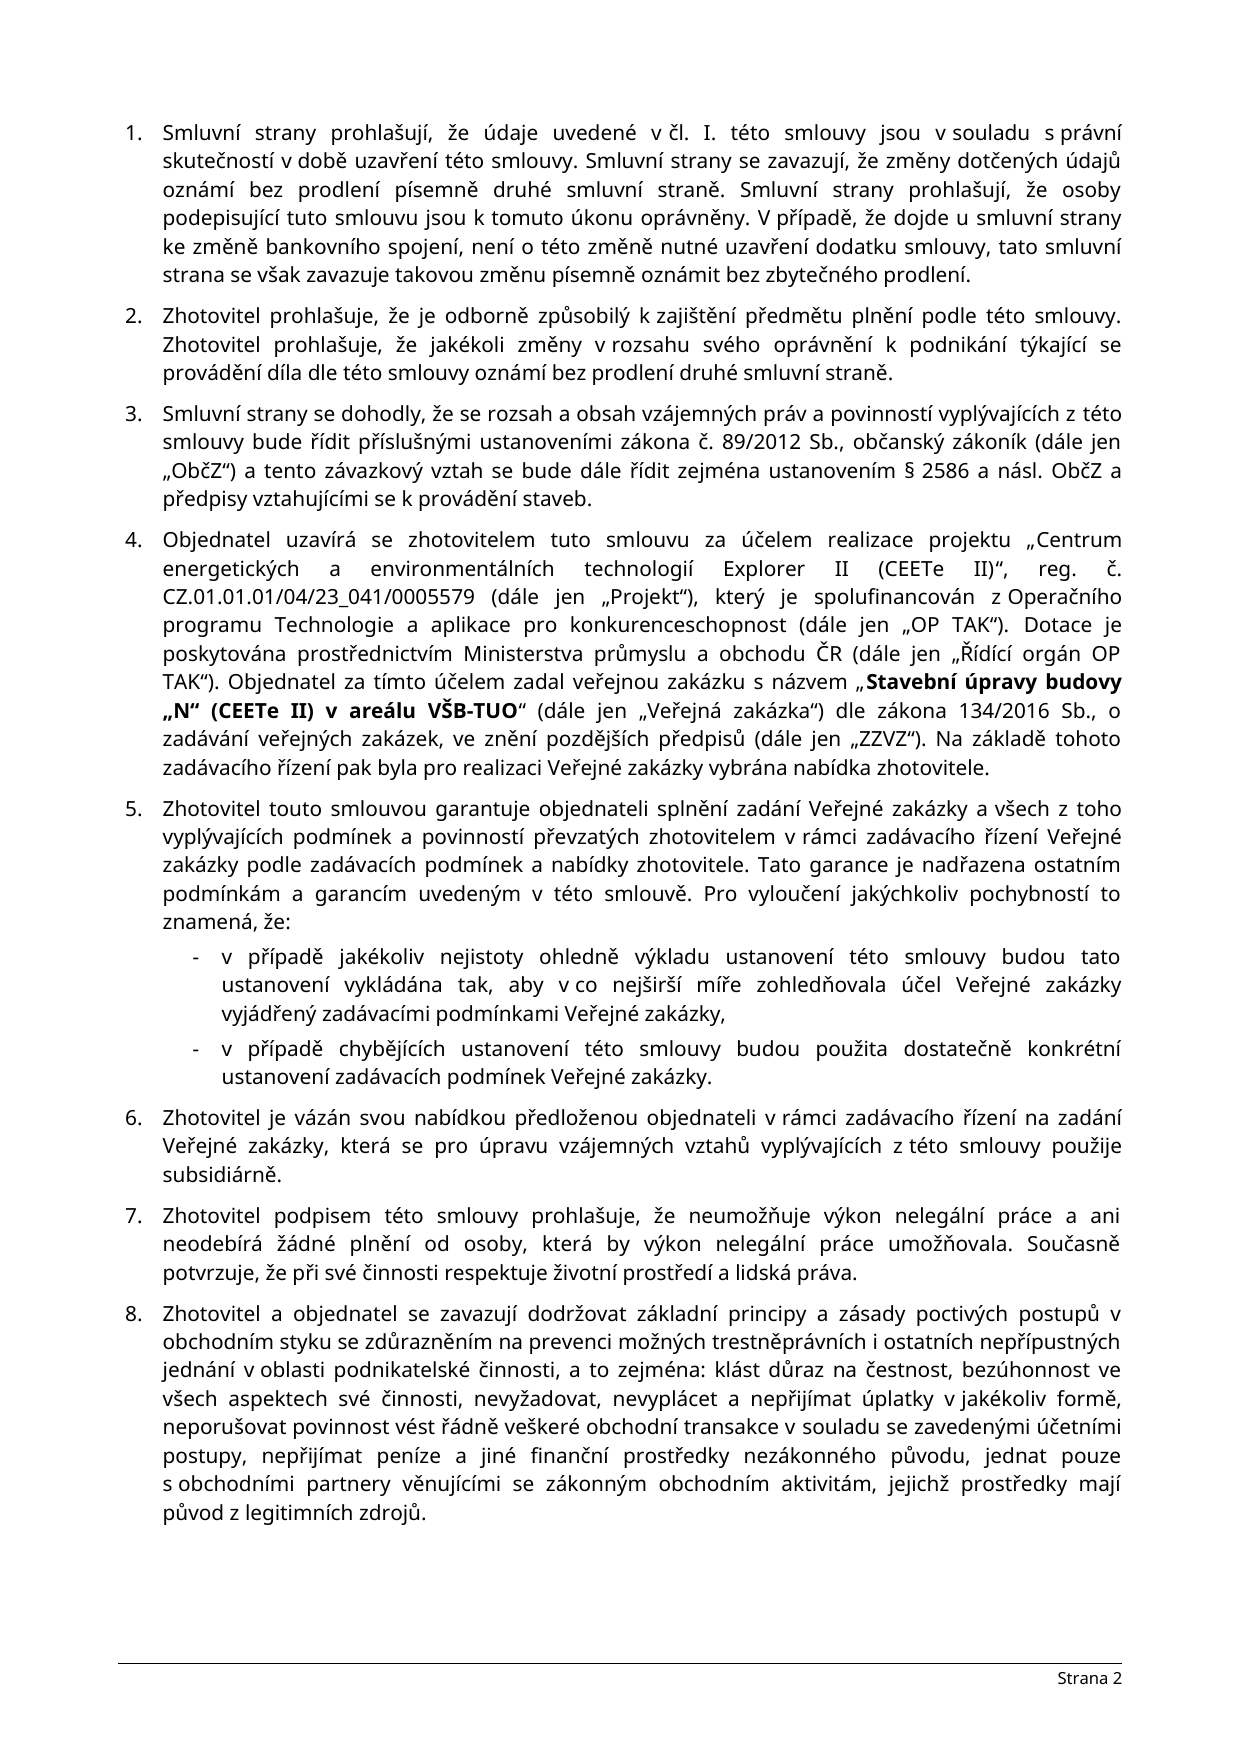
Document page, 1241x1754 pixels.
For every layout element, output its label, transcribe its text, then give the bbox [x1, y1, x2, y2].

list Smluvní strany se dohodly, že se rozsah a obsah vzájemných práv a povinností vyplývajících z této smlouvy bude řídit příslušnými ustanoveními zákona č. 89/2012 Sb., občanský zákoník (dále jen „ObčZ“) a tento závazkový vztah se bude dále řídit zejména ustanovením § 2586 a násl. ObčZ a předpisy vztahujícími se k provádění staveb. [125, 399, 1122, 513]
list Zhotovitel prohlašuje, že je odborně způsobilý k zajištění předmětu plnění podle této smlouvy. Zhotovitel prohlašuje, že jakékoli změny v rozsahu svého oprávnění k podnikání týkající se provádění díla dle této smlouvy oznámí bez prodlení druhé smluvní straně. [125, 301, 1122, 387]
list Zhotovitel a objednatel se zavazují dodržovat základní principy a zásady poctivých postupů v obchodním styku se zdůrazněním na prevenci možných trestněprávních i ostatních nepřípustných jednání v oblasti podnikatelské činnosti, a to zejména: klást důraz na čestnost, bezúhonnost ve všech aspektech své činnosti, nevyžadovat, nevyplácet a nepřijímat úplatky v jakékoliv formě, neporušovat povinnost vést řádně veškeré obchodní transakce v souladu se zavedenými účetními postupy, nepřijímat peníze a jiné finanční prostředky nezákonného původu, jednat pouze s obchodními partnery věnujícími se zákonným obchodním aktivitám, jejichž prostředky mají původ z legitimních zdrojů. [125, 1299, 1122, 1526]
list v případě chybějících ustanovení této smlouvy budou použita dostatečně konkrétní ustanovení zadávacích podmínek Veřejné zakázky. [192, 1034, 1122, 1091]
list Zhotovitel podpisem této smlouvy prohlašuje, že neumožňuje výkon nelegální práce a ani neodebírá žádné plnění od osoby, která by výkon nelegální práce umožňovala. Současně potvrzuje, že při své činnosti respektuje životní prostředí a lidská práva. [125, 1201, 1122, 1286]
list Zhotovitel je vázán svou nabídkou předloženou objednateli v rámci zadávacího řízení na zadání Veřejné zakázky, která se pro úpravu vzájemných vztahů vyplývajících z této smlouvy použije subsidiárně. [125, 1103, 1122, 1188]
list Objednatel uzavírá se zhotovitelem tuto smlouvu za účelem realizace projektu „Centrum energetických a environmentálních technologií Explorer II (CEETe II)“, reg. č. CZ.01.01.01/04/23_041/0005579 (dále jen „Projekt“), který je spolufinancován z Operačního programu Technologie a aplikace pro konkurenceschopnost (dále jen „OP TAK“). Dotace je poskytována prostřednictvím Ministerstva průmyslu a obchodu ČR (dále jen „Řídící orgán OP TAK“). Objednatel za tímto účelem zadal veřejnou zakázku s názvem „Stavební úpravy budovy „N“ (CEETe II) v areálu VŠB-TUO“ (dále jen „Veřejná zakázka“) dle zákona 134/2016 Sb., o zadávání veřejných zakázek, ve znění pozdějších předpisů (dále jen „ZZVZ“). Na základě tohoto zadávacího řízení pak byla pro realizaci Veřejné zakázky vybrána nabídka zhotovitele. [125, 525, 1122, 781]
list Zhotovitel touto smlouvou garantuje objednateli splnění zadání Veřejné zakázky a všech z toho vyplývajících podmínek a povinností převzatých zhotovitelem v rámci zadávacího řízení Veřejné zakázky podle zadávacích podmínek a nabídky zhotovitele. Tato garance je nadřazena ostatním podmínkám a garancím uvedeným v této smlouvě. Pro vyloučení jakýchkoliv pochybností to znamená, že: [125, 794, 1122, 936]
list Smluvní strany prohlašují, že údaje uvedené v čl. I. této smlouvy jsou v souladu s právní skutečností v době uzavření této smlouvy. Smluvní strany se zavazují, že změny dotčených údajů oznámí bez prodlení písemně druhé smluvní straně. Smluvní strany prohlašují, že osoby podepisující tuto smlouvu jsou k tomuto úkonu oprávněny. V případě, že dojde u smluvní strany ke změně bankovního spojení, není o této změně nutné uzavření dodatku smlouvy, tato smluvní strana se však zavazuje takovou změnu písemně oznámit bez zbytečného prodlení. [125, 118, 1122, 289]
list v případě jakékoliv nejistoty ohledně výkladu ustanovení této smlouvy budou tato ustanovení vykládána tak, aby v co nejširší míře zohledňovala účel Veřejné zakázky vyjádřený zadávacími podmínkami Veřejné zakázky, [192, 942, 1122, 1027]
